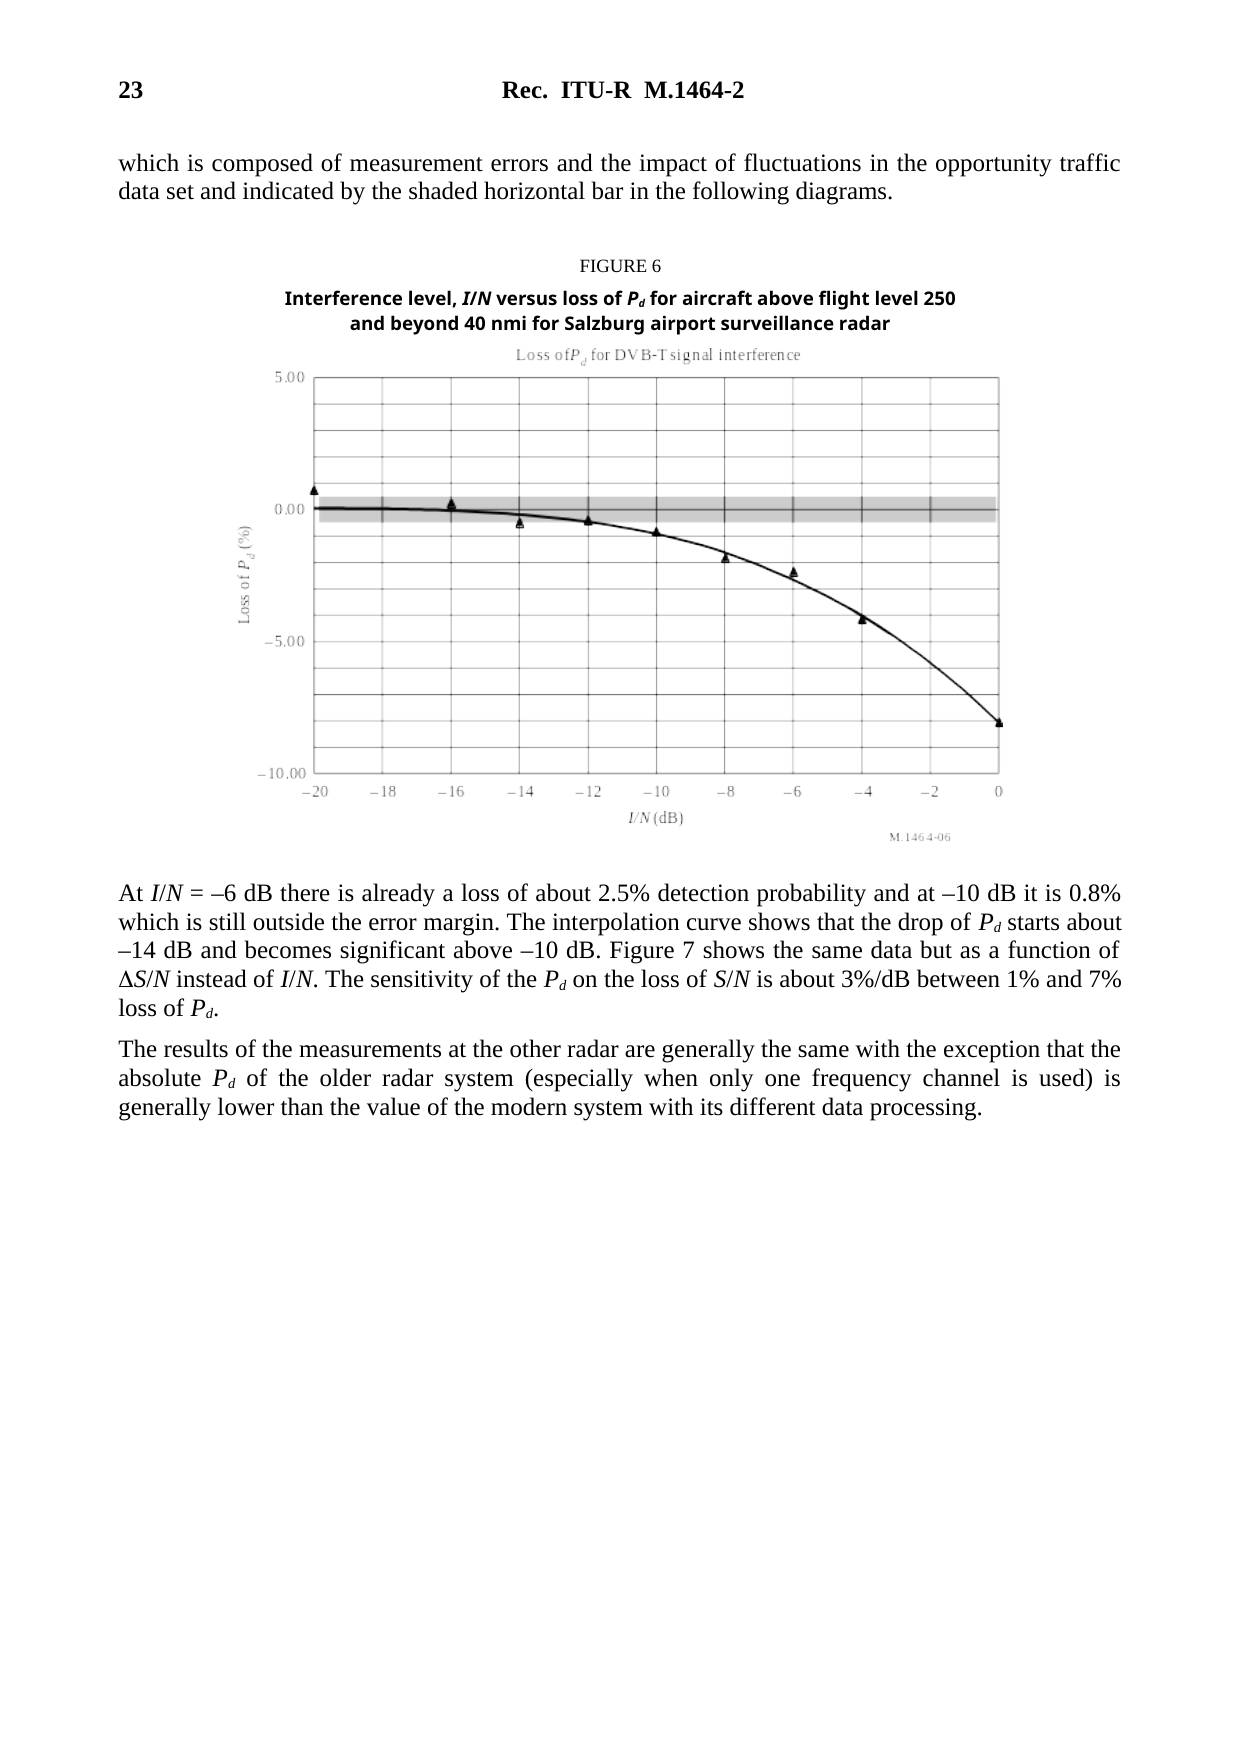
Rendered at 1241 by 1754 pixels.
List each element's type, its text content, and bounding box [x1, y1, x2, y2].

text Figure 6 [118, 255, 1122, 277]
title Interference level, I/N versus loss of Pd for aircraft above flight level 250 and beyond 40 nmi for Salzburg airport surveillance radar [118, 285, 1122, 336]
text At I/N = –6 dB there is already a loss of about 2.5% detection probability and at –10 dB it is 0.8% which is still outside the error margin. The interpolation curve shows that the drop of Pd starts about –14 dB and becomes significant above –10 dB. Figure 7 shows the same data but as a function of S/N instead of I/N. The sensitivity of the Pd on the loss of S/N is about 3%/dB between 1% and 7% loss of Pd. [118, 878, 1122, 1022]
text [118, 148, 1122, 205]
text The results of the measurements at the other radar are generally the same with the exception that the absolute Pd of the older radar system (especially when only one frequency channel is used) is generally lower than the value of the modern system with its different data processing. [118, 1034, 1122, 1121]
